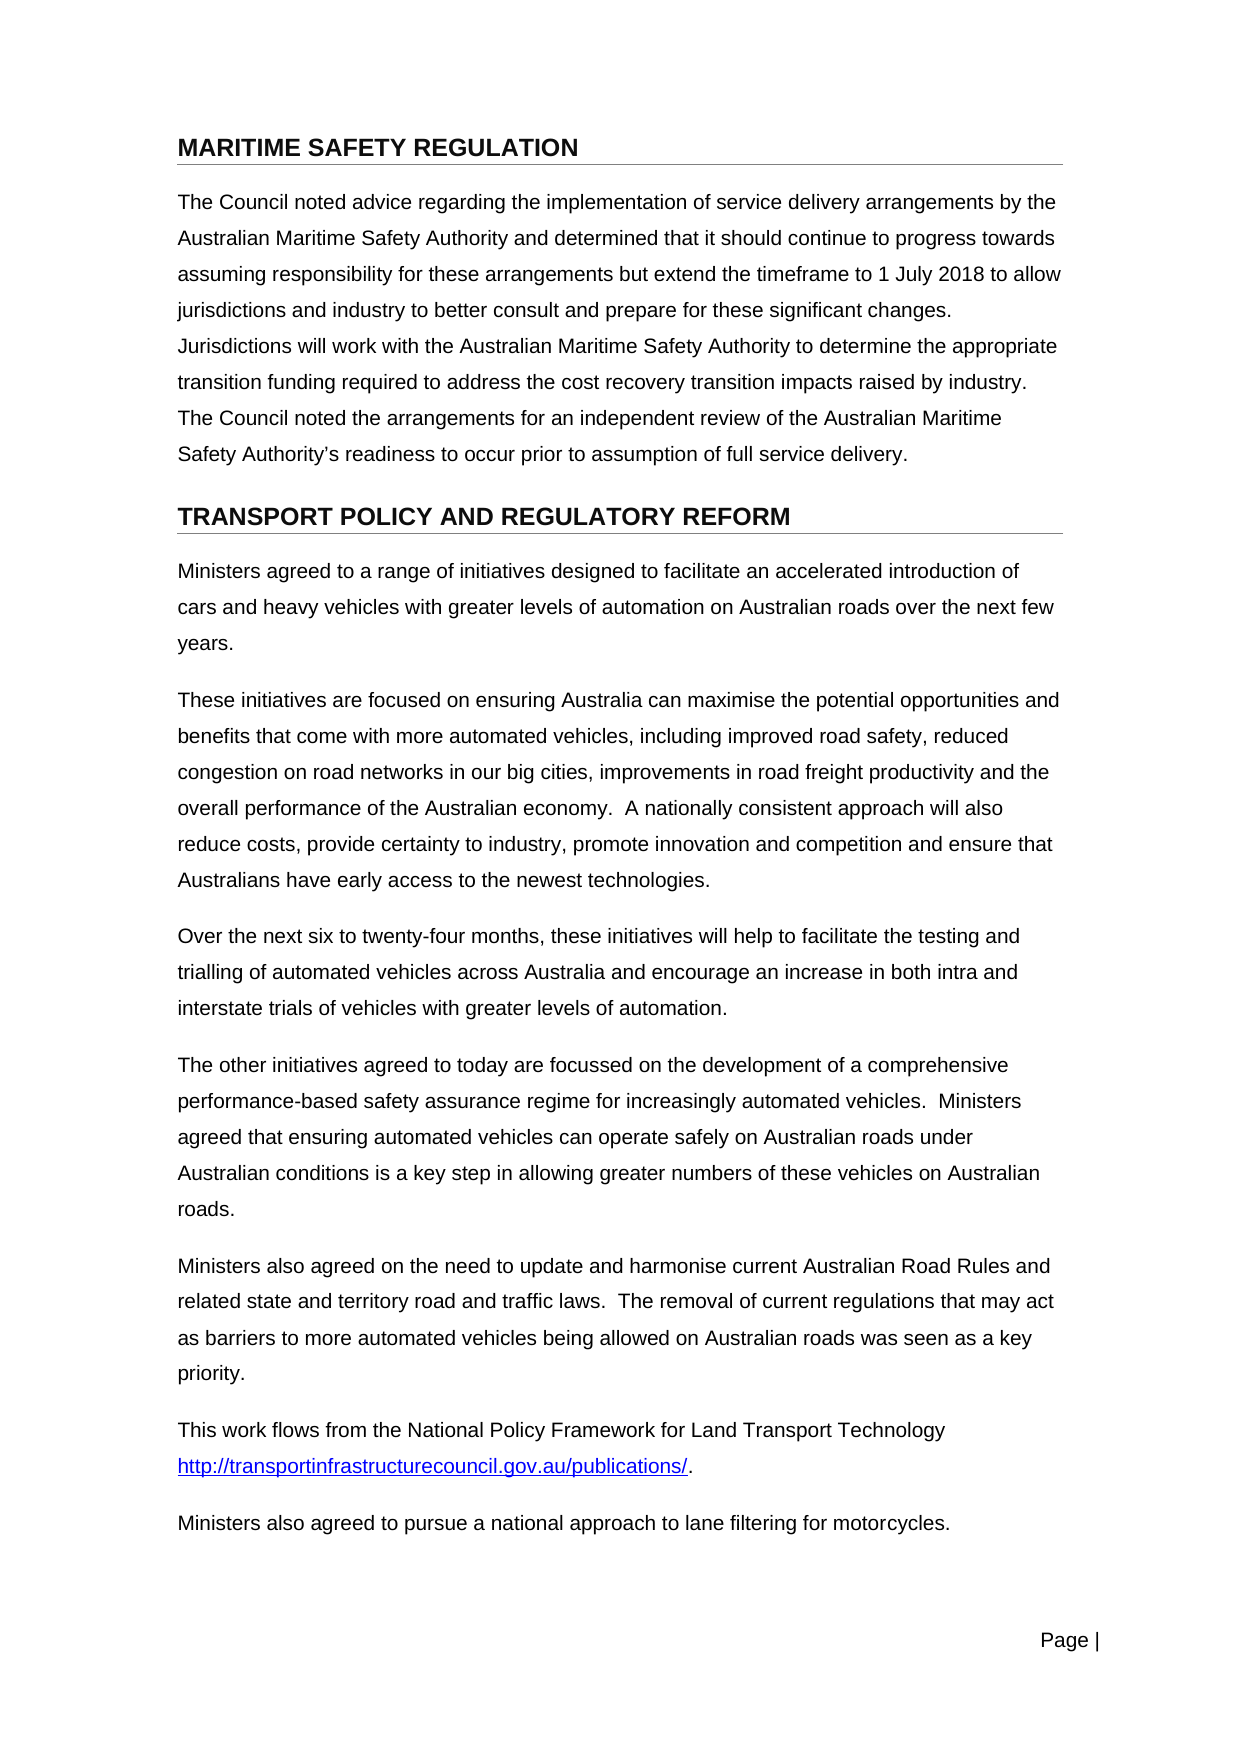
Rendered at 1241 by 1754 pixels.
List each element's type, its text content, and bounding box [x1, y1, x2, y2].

text The Council noted advice regarding the implementation of service delivery arrangements by the Australian Maritime Safety Authority and determined that it should continue to progress towards assuming responsibility for these arrangements but extend the timeframe to 1 July 2018 to allow jurisdictions and industry to better consult and prepare for these significant changes. Jurisdictions will work with the Australian Maritime Safety Authority to determine the appropriate transition funding required to address the cost recovery transition impacts raised by industry. The Council noted the arrangements for an independent review of the Australian Maritime Safety Authority’s readiness to occur prior to assumption of full service delivery. [177, 190, 1063, 465]
text Ministers also agreed to pursue a national approach to lane filtering for motorcycles. [177, 1511, 1063, 1535]
text These initiatives are focused on ensuring Australia can maximise the potential opportunities and benefits that come with more automated vehicles, including improved road safety, reduced congestion on road networks in our big cities, improvements in road freight productivity and the overall performance of the Australian economy. A nationally consistent approach will also reduce costs, provide certainty to industry, promote innovation and competition and ensure that Australians have early access to the newest technologies. [177, 688, 1063, 891]
text MARITIME SAFETY REGULATION [177, 133, 1063, 164]
text Ministers also agreed on the need to update and harmonise current Australian Road Rules and related state and territory road and traffic laws. The removal of current regulations that may act as barriers to more automated vehicles being allowed on Australian roads was seen as a key priority. [177, 1253, 1063, 1385]
text Ministers agreed to a range of initiatives designed to facilitate an accelerated introduction of cars and heavy vehicles with greater levels of automation on Australian roads over the next few years. [177, 559, 1063, 655]
text Over the next six to twenty-four months, these initiatives will help to facilitate the testing and trialling of automated vehicles across Australia and encourage an increase in both intra and interstate trials of vehicles with greater levels of automation. [177, 924, 1063, 1020]
text The other initiatives agreed to today are focussed on the development of a comprehensive performance-based safety assurance regime for increasingly automated vehicles. Ministers agreed that ensuring automated vehicles can operate safely on Australian roads under Australian conditions is a key step in allowing greater numbers of these vehicles on Australian roads. [177, 1053, 1063, 1221]
text TRANSPORT POLICY AND REGULATORY REFORM [177, 502, 1063, 533]
text This work flows from the National Policy Framework for Land Transport Technology http://transportinfrastructurecouncil.gov.au/publications/. [177, 1418, 1063, 1478]
